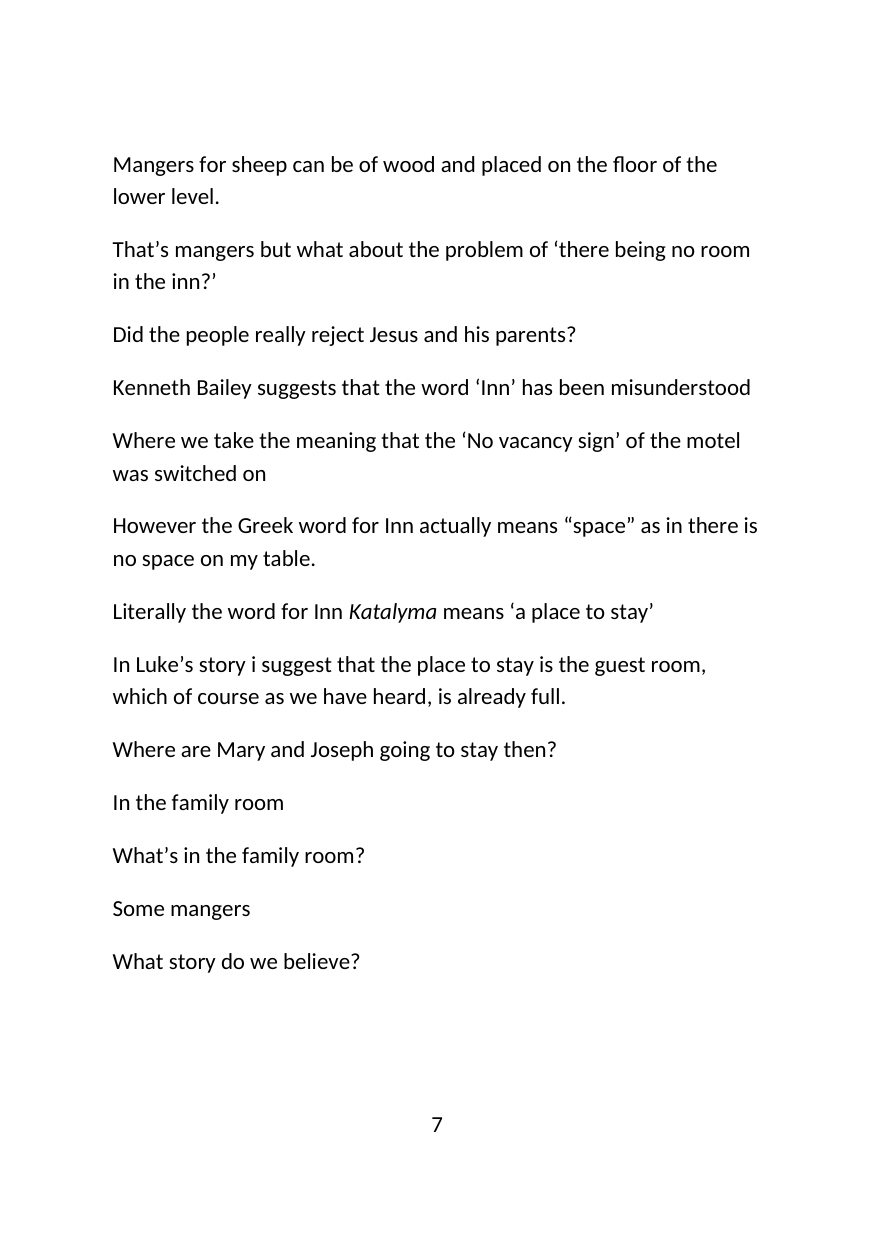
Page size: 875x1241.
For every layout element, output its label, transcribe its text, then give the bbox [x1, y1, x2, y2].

text Some mangers [112, 894, 762, 922]
text What’s in the family room? [112, 841, 762, 869]
text However the Greek word for Inn actually means “space” as in there is no space on my table. [112, 512, 762, 572]
text Literally the word for Inn Katalyma means ‘a place to stay’ [112, 597, 762, 625]
text Where are Mary and Joseph going to stay then? [112, 735, 762, 763]
text Mangers for sheep can be of wood and placed on the floor of the lower level. [112, 150, 762, 210]
text In Luke’s story i suggest that the place to stay is the guest room, which of course as we have heard, is already full. [112, 650, 762, 710]
text That’s mangers but what about the problem of ‘there being no room in the inn?’ [112, 235, 762, 295]
text Kenneth Bailey suggests that the word ‘Inn’ has been misunderstood [112, 373, 762, 401]
text In the family room [112, 788, 762, 816]
text Did the people really reject Jesus and his parents? [112, 320, 762, 348]
text What story do we believe? [112, 947, 762, 975]
text Where we take the meaning that the ‘No vacancy sign’ of the motel was switched on [112, 426, 762, 487]
